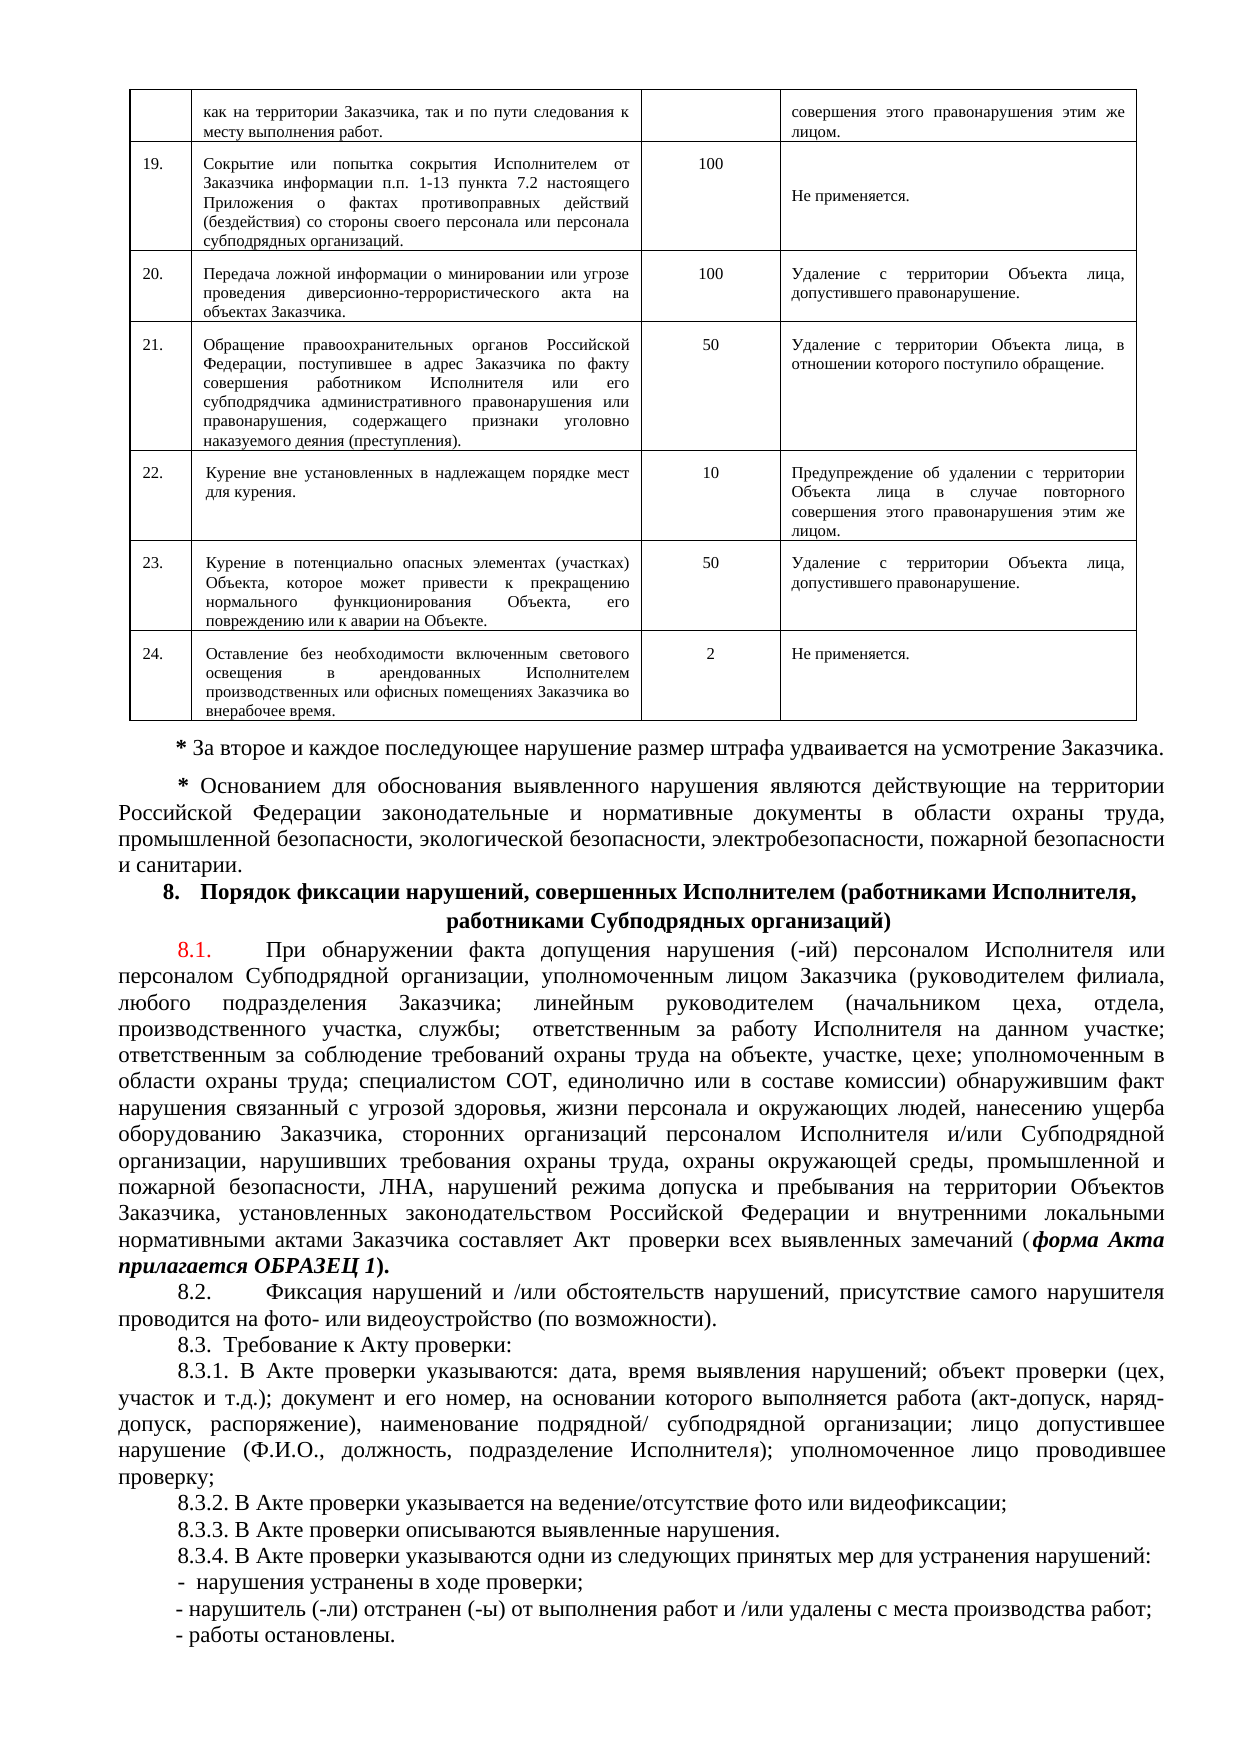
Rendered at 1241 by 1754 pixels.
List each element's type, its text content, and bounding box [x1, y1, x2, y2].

text - нарушения устранены в ходе проверки; [118, 1568, 1167, 1595]
table_cell Не применяется. [781, 631, 1136, 720]
table_cell [131, 631, 191, 720]
table_cell 50 [642, 322, 780, 449]
table_cell Курение в потенциально опасных элементах (участках) Объекта, которое может привести к прекращению нормального функционирования Объекта, его повреждению или к аварии на Объекте. [192, 541, 641, 630]
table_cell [781, 90, 1136, 141]
list При обнаружении факта допущения нарушения (-ий) персоналом Исполнителя или персоналом Субподрядной организации, уполномоченным лицом Заказчика (руководителем филиала, любого подразделения Заказчика; линейным руководителем (начальником цеха, отдела, производственного участка, службы; ответственным за работу Исполнителя на данном участке; ответственным за соблюдение требований охраны труда на объекте, участке, цехе; уполномоченным в области охраны труда; специалистом СОТ, единолично или в составе комиссии) обнаружившим факт нарушения связанный с угрозой здоровья, жизни персонала и окружающих людей, нанесению ущерба оборудованию Заказчика, сторонних организаций персоналом Исполнителя и/или Субподрядной организации, нарушивших требования охраны труда, охраны окружающей среды, промышленной и пожарной безопасности, ЛНА, нарушений режима допуска и пребывания на территории Объектов Заказчика, установленных законодательством Российской Федерации и внутренними локальными нормативными актами Заказчика составляет Акт проверки всех выявленных замечаний (форма Акта прилагается ОБРАЗЕЦ 1). [118, 936, 1167, 1278]
table_cell Удаление с территории Объекта лица, в отношении которого поступило обращение. [781, 322, 1136, 449]
table_cell [131, 90, 191, 141]
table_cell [192, 90, 641, 141]
table_cell 50 [642, 541, 780, 630]
table_cell 2 [642, 631, 780, 720]
table_cell Обращение правоохранительных органов Российской Федерации, поступившее в адрес Заказчика по факту совершения работником Исполнителя или его субподрядчика административного правонарушения или правонарушения, содержащего признаки уголовно наказуемого деяния (преступления). [192, 322, 641, 449]
table_cell Оставление без необходимости включенным светового освещения в арендованных Исполнителем производственных или офисных помещениях Заказчика во внерабочее время. [192, 631, 641, 720]
table_cell [131, 142, 191, 250]
table_cell Удаление с территории Объекта лица, допустившего правонарушение. [781, 251, 1136, 321]
text * Основанием для обоснования выявленного нарушения являются действующие на территории Российской Федерации законодательные и нормативные документы в области охраны труда, промышленной безопасности, экологической безопасности, электробезопасности, пожарной безопасности и санитарии. [118, 772, 1167, 878]
list Фиксация нарушений и /или обстоятельств нарушений, присутствие самого нарушителя проводится на фото- или видеоустройство (по возможности). [118, 1278, 1167, 1331]
table_cell Курение вне установленных в надлежащем порядке мест для курения. [192, 451, 641, 540]
table_cell 20 [642, 90, 780, 141]
text 8.3.2. В Акте проверки указывается на ведение/отсутствие фото или видеофиксации; [118, 1489, 1167, 1516]
text 8.3. Требование к Акту проверки: [118, 1331, 1167, 1357]
table_cell 100 [642, 142, 780, 250]
table_cell [131, 251, 191, 321]
text 8.3.1. В Акте проверки указываются: дата, время выявления нарушений; объект проверки (цех, участок и т.д.); документ и его номер, на основании которого выполняется работа (акт-допуск, наряд-допуск, распоряжение), наименование подрядной/ субподрядной организации; лицо допустившее нарушение (Ф.И.О., должность, подразделение Исполнителя); уполномоченное лицо проводившее проверку; [118, 1357, 1167, 1489]
text - работы остановлены. [118, 1621, 1167, 1647]
table_cell [131, 451, 191, 540]
table_cell [131, 541, 191, 630]
table_cell 10 [642, 451, 780, 540]
table_cell Предупреждение об удалении с территории Объекта лица в случае повторного совершения этого правонарушения этим же лицом. [781, 451, 1136, 540]
table_cell Удаление с территории Объекта лица, допустившего правонарушение. [781, 541, 1136, 630]
table_cell 100 [642, 251, 780, 321]
table_cell [131, 322, 191, 449]
text 8.3.3. В Акте проверки описываются выявленные нарушения. [118, 1516, 1167, 1542]
text * За второе и каждое последующее нарушение размер штрафа удваивается на усмотрение Заказчика. [118, 734, 1167, 760]
table_cell Передача ложной информации о минировании или угрозе проведения диверсионно-террористического акта на объектах Заказчика. [192, 251, 641, 321]
text 8.3.4. В Акте проверки указываются одни из следующих принятых мер для устранения нарушений: [118, 1542, 1167, 1568]
list Порядок фиксации нарушений, совершенных Исполнителем (работниками Исполнителя, работниками Субподрядных организаций) [133, 878, 1167, 933]
table_cell Сокрытие или попытка сокрытия Исполнителем от Заказчика информации п.п. 1-13 пункта 7.2 настоящего Приложения о фактах противоправных действий (бездействия) со стороны своего персонала или персонала субподрядных организаций. [192, 142, 641, 250]
table_cell Не применяется. [781, 142, 1136, 250]
text - нарушитель (-ли) отстранен (-ы) от выполнения работ и /или удалены с места производства работ; [118, 1595, 1167, 1621]
